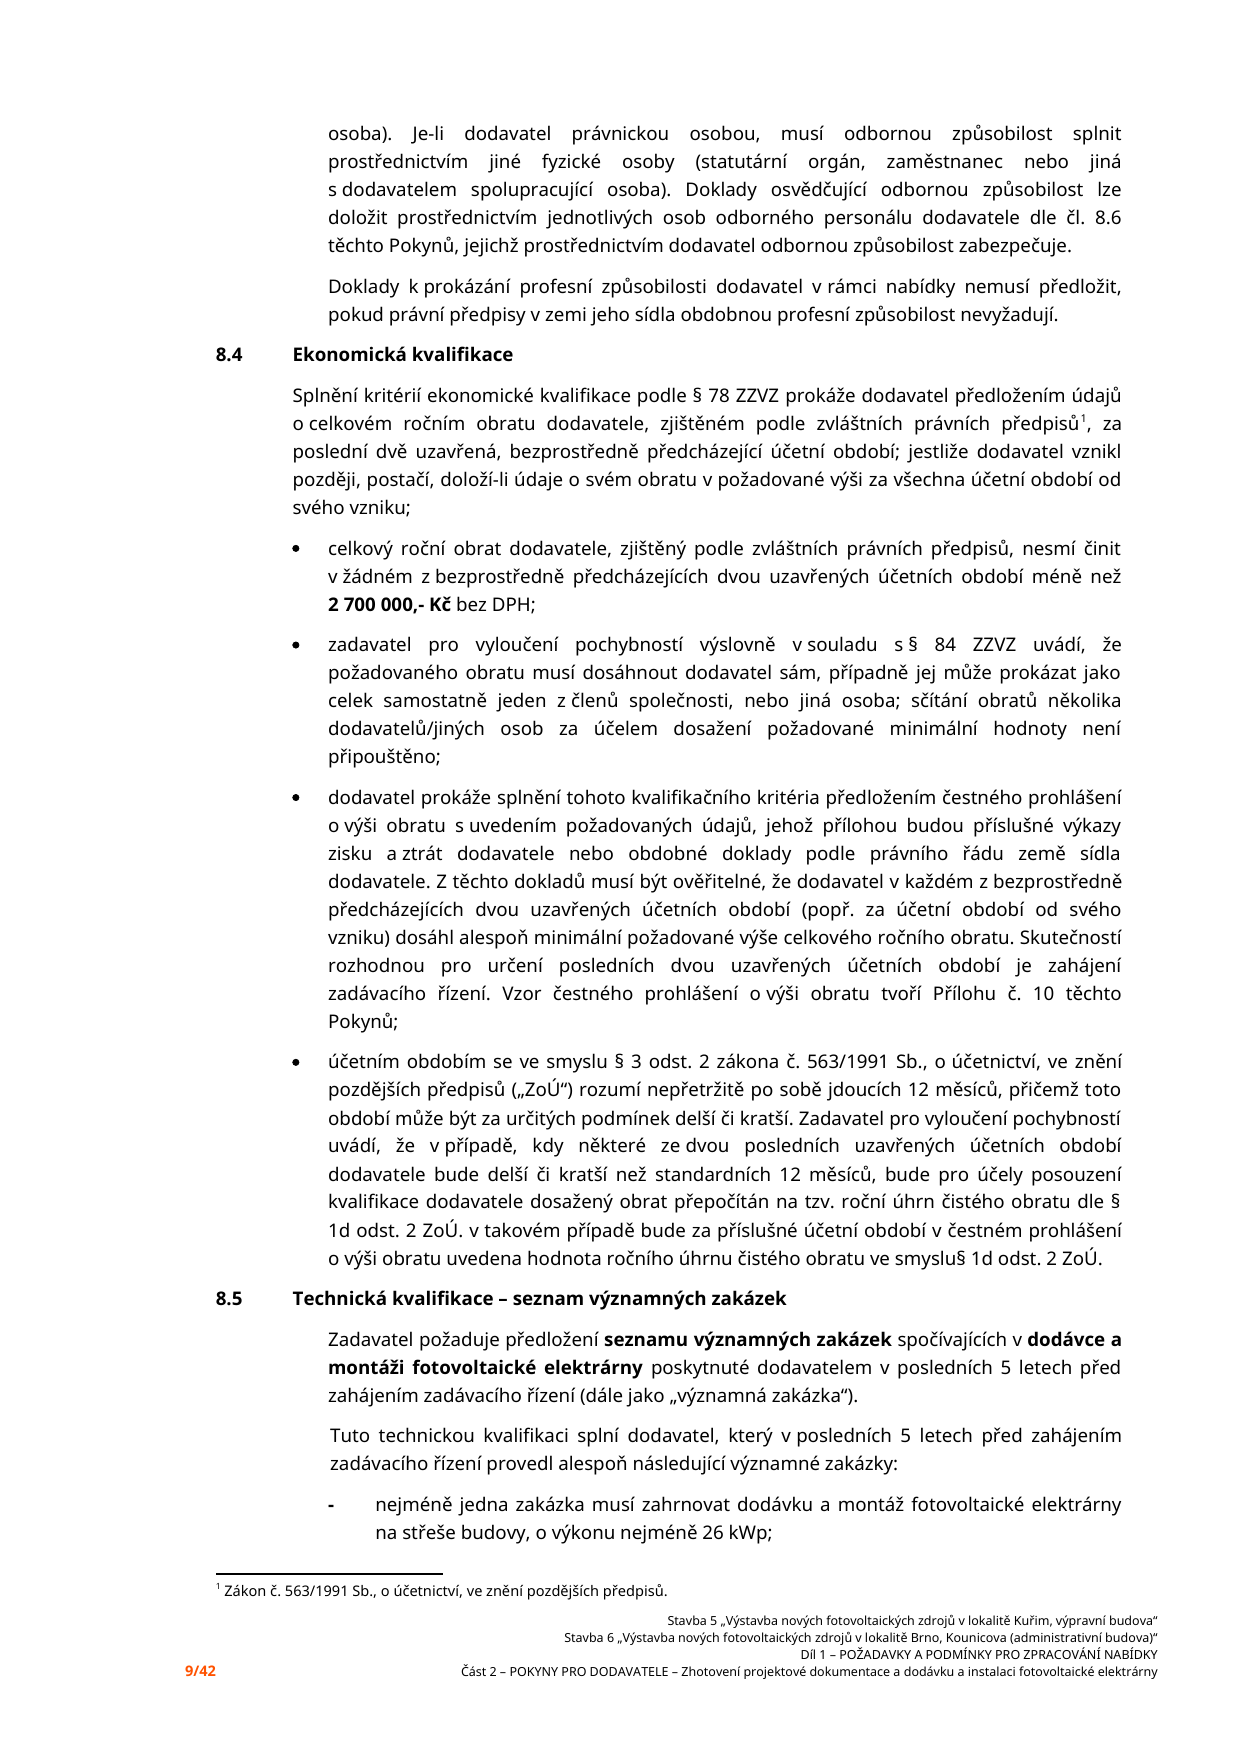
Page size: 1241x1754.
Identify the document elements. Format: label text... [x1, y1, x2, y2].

text Doklady k prokázání profesní způsobilosti dodavatel v rámci nabídky nemusí předložit, pokud právní předpisy v zemi jeho sídla obdobnou profesní způsobilost nevyžadují. [328, 273, 1122, 327]
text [328, 121, 1122, 258]
list Zadavatel požaduje předložení seznamu významných zakázek spočívajících v dodávce a montáži fotovoltaické elektrárny poskytnuté dodavatelem v posledních 5 letech před zahájením zadávacího řízení (dále jako „významná zakázka“). [328, 1326, 1122, 1407]
text Ekonomická kvalifikace [216, 342, 1122, 367]
text zadavatel pro vyloučení pochybností výslovně v souladu s § 84 ZZVZ uvádí, že požadovaného obratu musí dosáhnout dodavatel sám, případně jej může prokázat jako celek samostatně jeden z členů společnosti, nebo jiná osoba; sčítání obratů několika dodavatelů/jiných osob za účelem dosažení požadované minimální hodnoty není připouštěno; [292, 631, 1122, 769]
text dodavatel prokáže splnění tohoto kvalifikačního kritéria předložením čestného prohlášení o výši obratu s uvedením požadovaných údajů, jehož přílohou budou příslušné výkazy zisku a ztrát dodavatele nebo obdobné doklady podle právního řádu země sídla dodavatele. Z těchto dokladů musí být ověřitelné, že dodavatel v každém z bezprostředně předcházejících dvou uzavřených účetních období (popř. za účetní období od svého vzniku) dosáhl alespoň minimální požadované výše celkového ročního obratu. Skutečností rozhodnou pro určení posledních dvou uzavřených účetních období je zahájení zadávacího řízení. Vzor čestného prohlášení o výši obratu tvoří Přílohu č. 10 těchto Pokynů; [292, 784, 1122, 1034]
text Technická kvalifikace – seznam významných zakázek [216, 1285, 1122, 1311]
text účetním obdobím se ve smyslu § 3 odst. 2 zákona č. 563/1991 Sb., o účetnictví, ve znění pozdějších předpisů („ZoÚ“) rozumí nepřetržitě po sobě jdoucích 12 měsíců, přičemž toto období může být za určitých podmínek delší či kratší. Zadavatel pro vyloučení pochybností uvádí, že v případě, kdy některé ze dvou posledních uzavřených účetních období dodavatele bude delší či kratší než standardních 12 měsíců, bude pro účely posouzení kvalifikace dodavatele dosažený obrat přepočítán na tzv. roční úhrn čistého obratu dle § 1d odst. 2 ZoÚ. v takovém případě bude za příslušné účetní období v čestném prohlášení o výši obratu uvedena hodnota ročního úhrnu čistého obratu ve smyslu§ 1d odst. 2 ZoÚ. [292, 1049, 1122, 1270]
text Splnění kritérií ekonomické kvalifikace podle § 78 ZZVZ prokáže dodavatel předložením údajů o celkovém ročním obratu dodavatele, zjištěném podle zvláštních právních předpisů, za poslední dvě uzavřená, bezprostředně předcházející účetní období; jestliže dodavatel vznikl později, postačí, doloží-li údaje o svém obratu v požadované výši za všechna účetní období od svého vzniku; [292, 382, 1122, 520]
text nejméně jedna zakázka musí zahrnovat dodávku a montáž fotovoltaické elektrárny na střeše budovy, o výkonu nejméně 26 kWp; [328, 1491, 1122, 1544]
text Tuto technickou kvalifikaci splní dodavatel, který v posledních 5 letech před zahájením zadávacího řízení provedl alespoň následující významné zakázky: [330, 1422, 1122, 1476]
text celkový roční obrat dodavatele, zjištěný podle zvláštních právních předpisů, nesmí činit v žádném z bezprostředně předcházejících dvou uzavřených účetních období méně než 2 700 000,- Kč bez DPH; [292, 535, 1122, 616]
